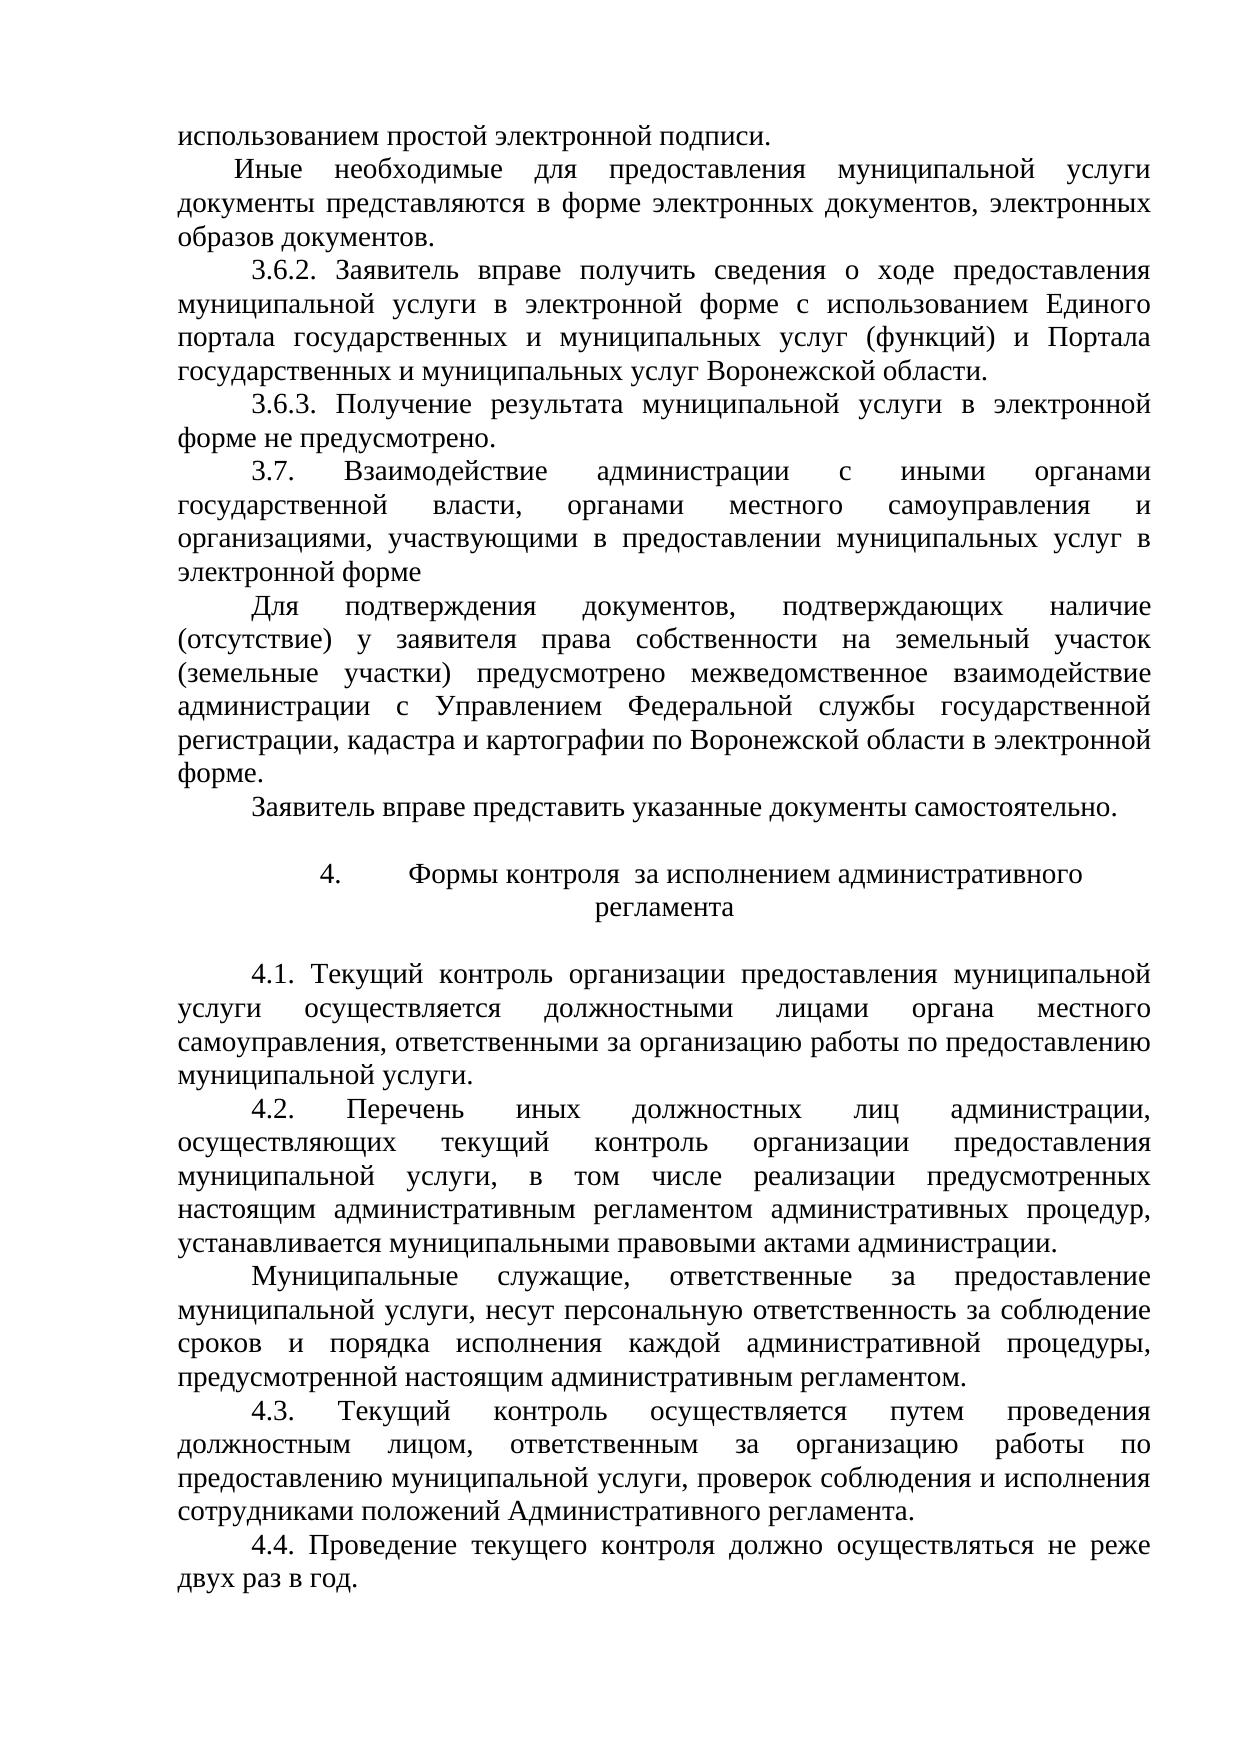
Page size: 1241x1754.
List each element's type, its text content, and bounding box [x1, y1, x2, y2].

text Для подтверждения документов, подтверждающих наличие (отсутствие) у заявителя права собственности на земельный участок (земельные участки) предусмотрено межведомственное взаимодействие администрации с Управлением Федеральной службы государственной регистрации, кадастра и картографии по Воронежской области в электронной форме. [177, 588, 1152, 789]
text Заявитель вправе представить указанные документы самостоятельно. [177, 789, 1152, 822]
list Формы контроля за исполнением административного регламента [177, 856, 1152, 923]
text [177, 118, 1152, 152]
text 4.1. Текущий контроль организации предоставления муниципальной услуги осуществляется должностными лицами органа местного самоуправления, ответственными за организацию работы по предоставлению муниципальной услуги. [177, 957, 1152, 1091]
text 3.6.2. Заявитель вправе получить сведения о ходе предоставления муниципальной услуги в электронной форме с использованием Единого портала государственных и муниципальных услуг (функций) и Портала государственных и муниципальных услуг Воронежской области. [177, 252, 1152, 386]
text Муниципальные служащие, ответственные за предоставление муниципальной услуги, несут персональную ответственность за соблюдение сроков и порядка исполнения каждой административной процедуры, предусмотренной настоящим административным регламентом. [177, 1258, 1152, 1393]
title 4.4. Проведение текущего контроля должно осуществляться не реже двух раз в год. [177, 1527, 1152, 1594]
text 4.2. Перечень иных должностных лиц администрации, осуществляющих текущий контроль организации предоставления муниципальной услуги, в том числе реализации предусмотренных настоящим административным регламентом административных процедур, устанавливается муниципальными правовыми актами администрации. [177, 1091, 1152, 1258]
text 4.3. Текущий контроль осуществляется путем проведения должностным лицом, ответственным за организацию работы по предоставлению муниципальной услуги, проверок соблюдения и исполнения сотрудниками положений Административного регламента. [177, 1393, 1152, 1527]
text 3.6.3. Получение результата муниципальной услуги в электронной форме не предусмотрено. [177, 386, 1152, 453]
text Иные необходимые для предоставления муниципальной услуги документы представляются в форме электронных документов, электронных образов документов. [177, 152, 1152, 252]
text 3.7. Взаимодействие администрации с иными органами государственной власти, органами местного самоуправления и организациями, участвующими в предоставлении муниципальных услуг в электронной форме [177, 453, 1152, 588]
